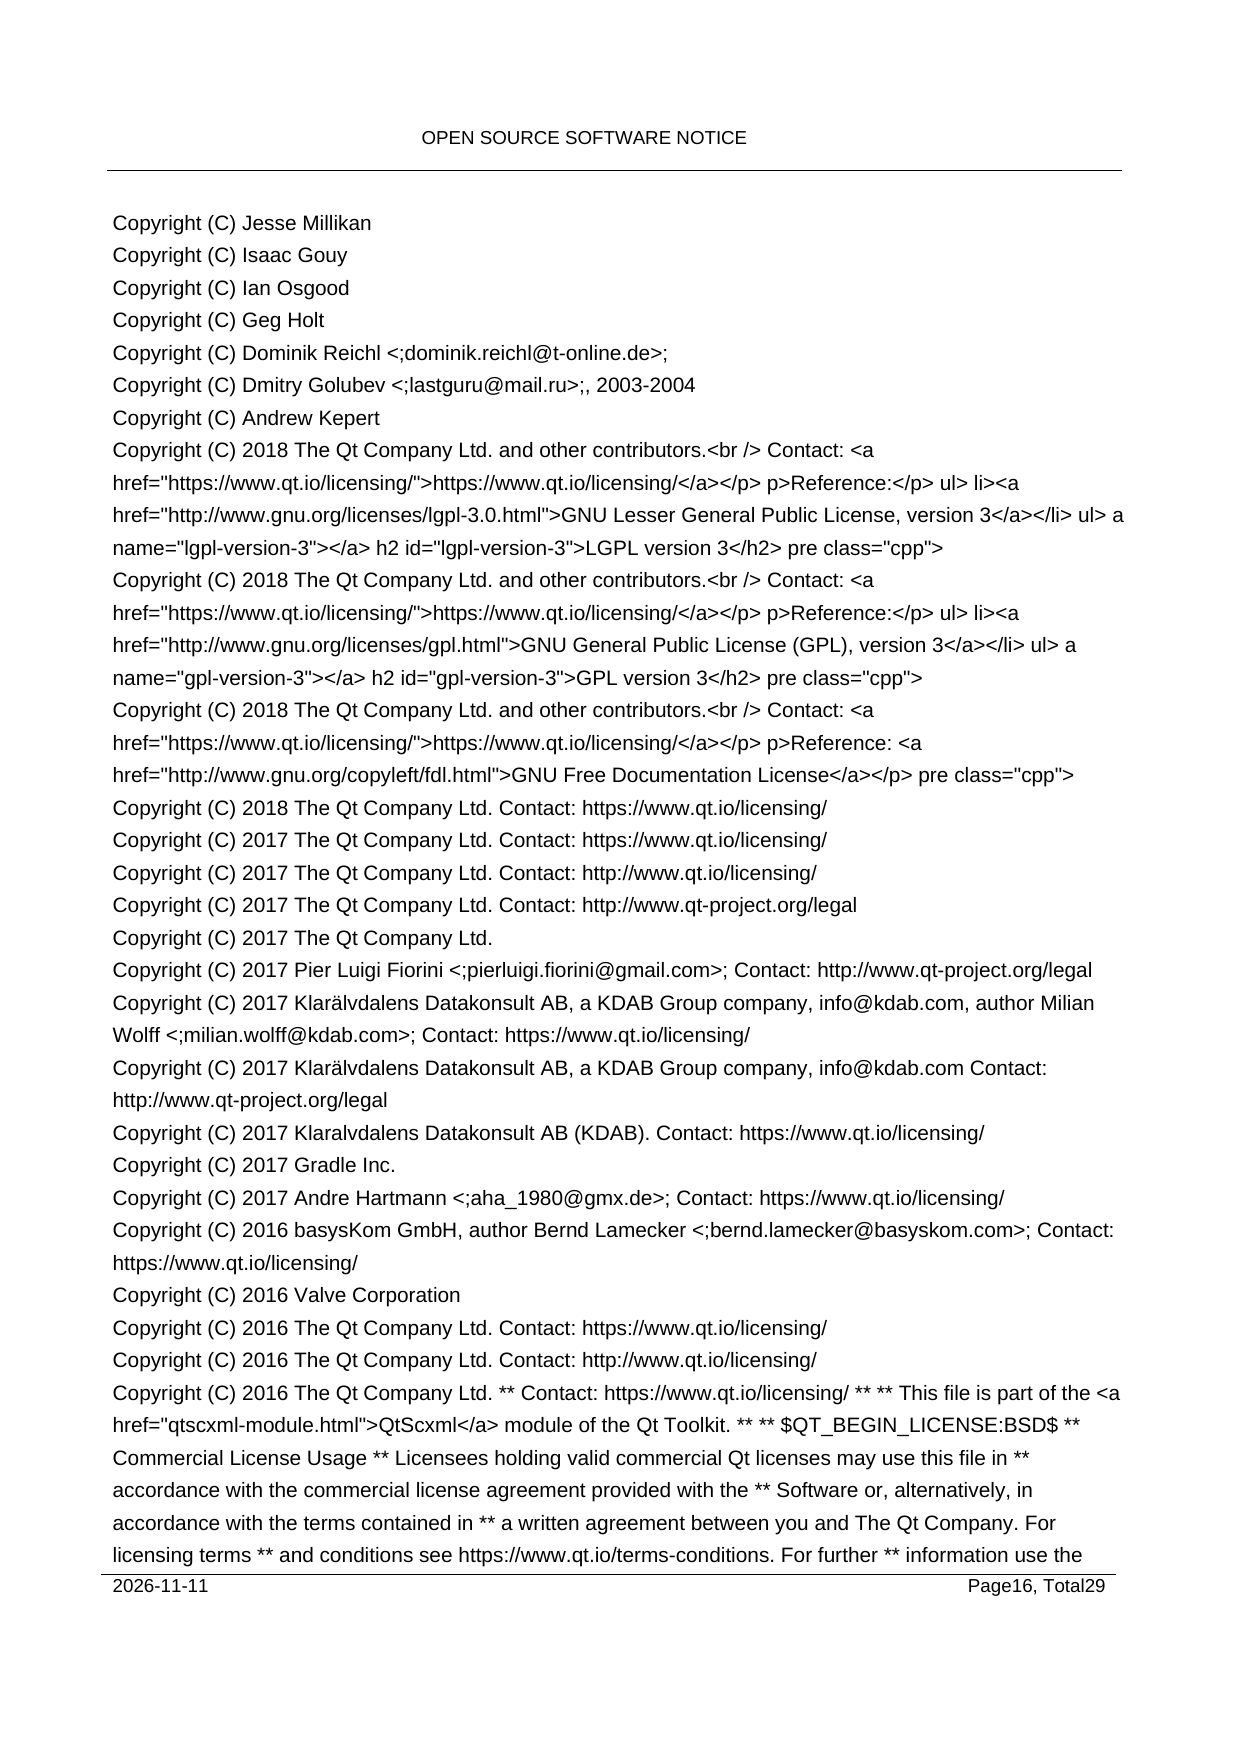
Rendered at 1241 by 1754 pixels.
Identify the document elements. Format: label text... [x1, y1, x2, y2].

text Copyright (C) 2018 The Qt Company Ltd. and other contributors.<br /> Contact: <a href="https://www.qt.io/licensing/">https://www.qt.io/licensing/</a></p> p>Reference:</p> ul> li><a href="http://www.gnu.org/licenses/lgpl-3.0.html">GNU Lesser General Public License, version 3</a></li> ul> a name="lgpl-version-3"></a> h2 id="lgpl-version-3">LGPL version 3</h2> pre class="cpp"> [112, 434, 1128, 564]
text Copyright (C) 2016 basysKom GmbH, author Bernd Lamecker <;bernd.lamecker@basyskom.com>; Contact: https://www.qt.io/licensing/ [112, 1214, 1128, 1279]
text Copyright (C) 2017 Andre Hartmann <;aha_1980@gmx.de>; Contact: https://www.qt.io/licensing/ [112, 1181, 1128, 1214]
text Copyright (C) 2017 Klaralvdalens Datakonsult AB (KDAB). Contact: https://www.qt.io/licensing/ [112, 1116, 1128, 1149]
text Copyright (C) 2018 The Qt Company Ltd. and other contributors.<br /> Contact: <a href="https://www.qt.io/licensing/">https://www.qt.io/licensing/</a></p> p>Reference:</p> ul> li><a href="http://www.gnu.org/licenses/gpl.html">GNU General Public License (GPL), version 3</a></li> ul> a name="gpl-version-3"></a> h2 id="gpl-version-3">GPL version 3</h2> pre class="cpp"> [112, 564, 1128, 694]
text Copyright (C) Dominik Reichl <;dominik.reichl@t-online.de>; [112, 336, 1128, 369]
text Copyright (C) 2017 The Qt Company Ltd. [112, 921, 1128, 954]
text Copyright (C) Jesse Millikan [112, 206, 1128, 239]
text Copyright (C) 2016 The Qt Company Ltd. Contact: http://www.qt.io/licensing/ [112, 1344, 1128, 1376]
text Copyright (C) Dmitry Golubev <;lastguru@mail.ru>;, 2003-2004 [112, 369, 1128, 401]
text Copyright (C) 2017 Klarälvdalens Datakonsult AB, a KDAB Group company, info@kdab.com Contact: http://www.qt-project.org/legal [112, 1051, 1128, 1116]
text Copyright (C) 2017 Klarälvdalens Datakonsult AB, a KDAB Group company, info@kdab.com, author Milian Wolff <;milian.wolff@kdab.com>; Contact: https://www.qt.io/licensing/ [112, 986, 1128, 1051]
text Copyright (C) Geg Holt [112, 304, 1128, 336]
text Copyright (C) 2017 The Qt Company Ltd. Contact: https://www.qt.io/licensing/ [112, 824, 1128, 856]
text Copyright (C) Andrew Kepert [112, 401, 1128, 434]
text Copyright (C) Ian Osgood [112, 271, 1128, 304]
text Copyright (C) 2017 Pier Luigi Fiorini <;pierluigi.fiorini@gmail.com>; Contact: http://www.qt-project.org/legal [112, 954, 1128, 986]
text Copyright (C) Isaac Gouy [112, 239, 1128, 271]
text Copyright (C) 2017 The Qt Company Ltd. Contact: http://www.qt.io/licensing/ [112, 856, 1128, 889]
text Copyright (C) 2017 The Qt Company Ltd. Contact: http://www.qt-project.org/legal [112, 889, 1128, 921]
text Copyright (C) 2018 The Qt Company Ltd. and other contributors.<br /> Contact: <a href="https://www.qt.io/licensing/">https://www.qt.io/licensing/</a></p> p>Reference: <a href="http://www.gnu.org/copyleft/fdl.html">GNU Free Documentation License</a></p> pre class="cpp"> [112, 694, 1128, 791]
text Copyright (C) 2016 The Qt Company Ltd. Contact: https://www.qt.io/licensing/ [112, 1311, 1128, 1344]
text Copyright (C) 2017 Gradle Inc. [112, 1149, 1128, 1181]
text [112, 1376, 1128, 1571]
text Copyright (C) 2018 The Qt Company Ltd. Contact: https://www.qt.io/licensing/ [112, 791, 1128, 824]
text Copyright (C) 2016 Valve Corporation [112, 1279, 1128, 1311]
